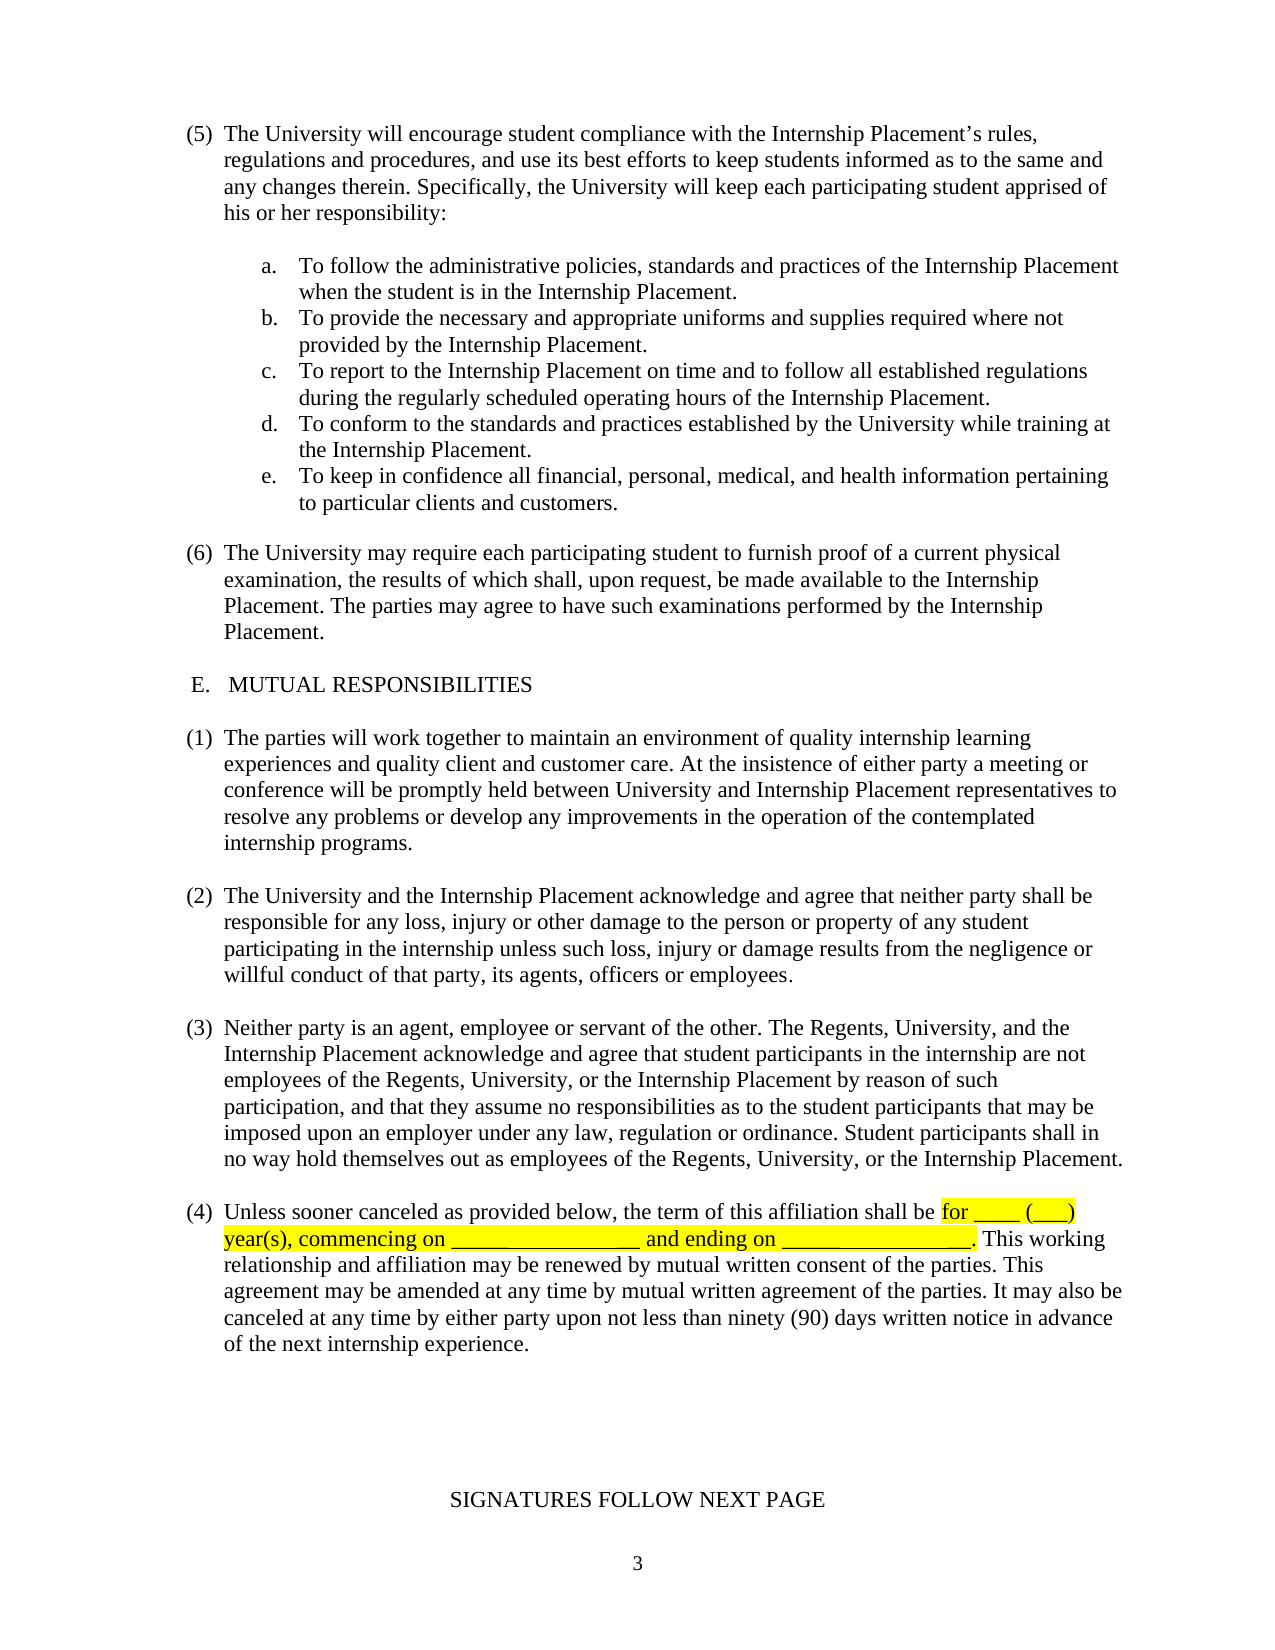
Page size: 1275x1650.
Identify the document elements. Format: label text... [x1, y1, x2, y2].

list MUTUAL RESPONSIBILITIES [191, 671, 1125, 697]
list The parties will work together to maintain an environment of quality internship learning experiences and quality client and customer care. At the insistence of either party a meeting or conference will be promptly held between University and Internship Placement representatives to resolve any problems or develop any improvements in the operation of the contemplated internship programs. [186, 724, 1125, 856]
list To report to the Internship Placement on time and to follow all established regulations during the regularly scheduled operating hours of the Internship Placement. [261, 357, 1125, 410]
list To provide the necessary and appropriate uniforms and supplies required where not provided by the Internship Placement. [261, 304, 1125, 357]
list The University and the Internship Placement acknowledge and agree that neither party shall be responsible for any loss, injury or other damage to the person or property of any student participating in the internship unless such loss, injury or damage results from the negligence or willful conduct of that party, its agents, officers or employees. [186, 882, 1125, 987]
list Unless sooner canceled as provided below, the term of this affiliation shall be for ____ (___) year(s), commencing on _____ __ and ending on _____ __. This working relationship and affiliation may be renewed by mutual written consent of the parties. This agreement may be amended at any time by mutual written agreement of the parties. It may also be canceled at any time by either party upon not less than ninety (90) days written notice in advance of the next internship experience. [186, 1198, 1125, 1356]
text SIGNATURES FOLLOW NEXT PAGE [150, 1486, 1125, 1512]
list Neither party is an agent, employee or servant of the other. The Regents, University, and the Internship Placement acknowledge and agree that student participants in the internship are not employees of the Regents, University, or the Internship Placement by reason of such participation, and that they assume no responsibilities as to the student participants that may be imposed upon an employer under any law, regulation or ordinance. Student participants shall in no way hold themselves out as employees of the Regents, University, or the Internship Placement. [186, 1014, 1125, 1172]
list To conform to the standards and practices established by the University while training at the Internship Placement. [261, 410, 1125, 463]
list To keep in confidence all financial, personal, medical, and health information pertaining to particular clients and customers. [261, 463, 1125, 515]
list The University may require each participating student to furnish proof of a current physical examination, the results of which shall, upon request, be made available to the Internship Placement. The parties may agree to have such examinations performed by the Internship Placement. [186, 539, 1125, 645]
list To follow the administrative policies, standards and practices of the Internship Placement when the student is in the Internship Placement. [261, 252, 1125, 304]
list The University will encourage student compliance with the Internship Placement’s rules, regulations and procedures, and use its best efforts to keep students informed as to the same and any changes therein. Specifically, the University will keep each participating student apprised of his or her responsibility: [186, 120, 1125, 225]
